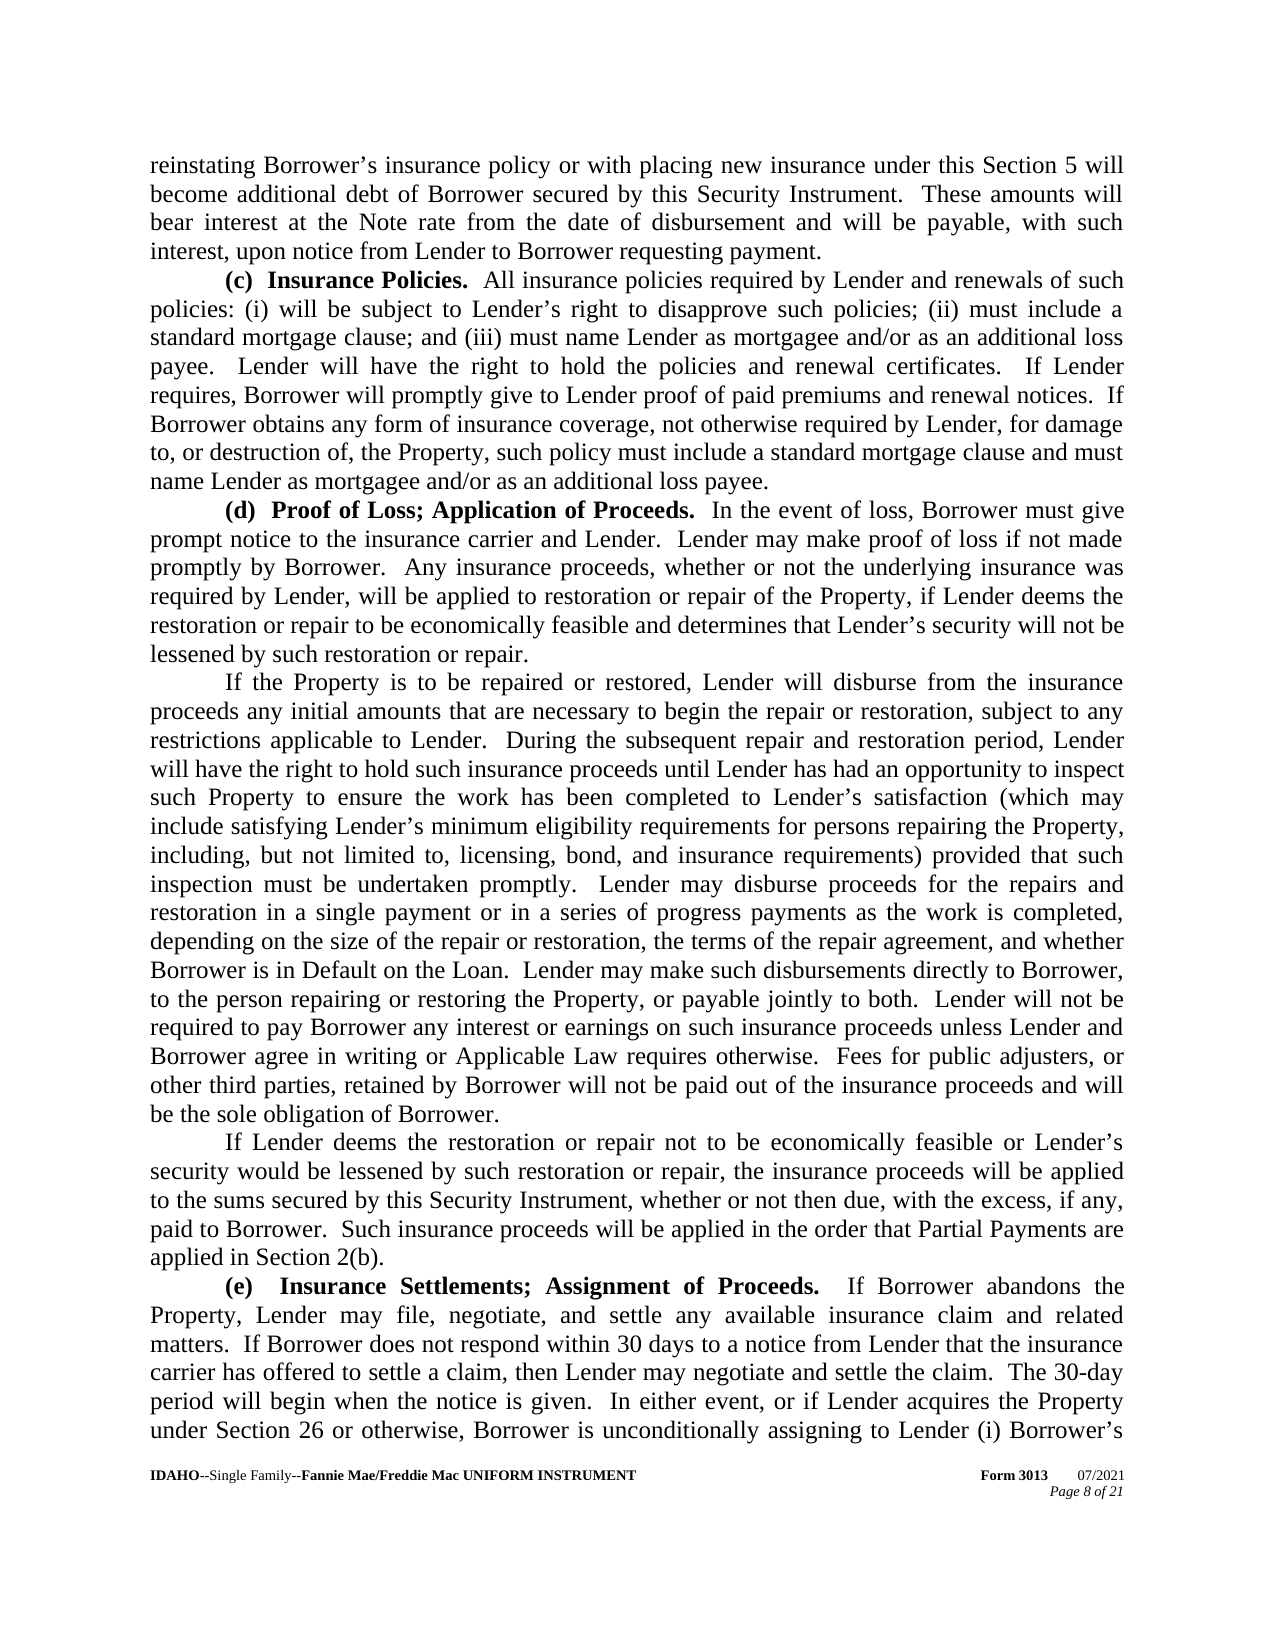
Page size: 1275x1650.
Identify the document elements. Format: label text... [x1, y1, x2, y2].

text If the Property is to be repaired or restored, Lender will disburse from the insurance proceeds any initial amounts that are necessary to begin the repair or restoration, subject to any restrictions applicable to Lender. During the subsequent repair and restoration period, Lender will have the right to hold such insurance proceeds until Lender has had an opportunity to inspect such Property to ensure the work has been completed to Lender’s satisfaction (which may include satisfying Lender’s minimum eligibility requirements for persons repairing the Property, including, but not limited to, licensing, bond, and insurance requirements) provided that such inspection must be undertaken promptly. Lender may disburse proceeds for the repairs and restoration in a single payment or in a series of progress payments as the work is completed, depending on the size of the repair or restoration, the terms of the repair agreement, and whether Borrower is in Default on the Loan. Lender may make such disbursements directly to Borrower, to the person repairing or restoring the Property, or payable jointly to both. Lender will not be required to pay Borrower any interest or earnings on such insurance proceeds unless Lender and Borrower agree in writing or Applicable Law requires otherwise. Fees for public adjusters, or other third parties, retained by Borrower will not be paid out of the insurance proceeds and will be the sole obligation of Borrower. [150, 667, 1125, 1127]
text (d) Proof of Loss; Application of Proceeds. In the event of loss, Borrower must give prompt notice to the insurance carrier and Lender. Lender may make proof of loss if not made promptly by Borrower. Any insurance proceeds, whether or not the underlying insurance was required by Lender, will be applied to restoration or repair of the Property, if Lender deems the restoration or repair to be economically feasible and determines that Lender’s security will not be lessened by such restoration or repair. [150, 495, 1125, 667]
text If Lender deems the restoration or repair not to be economically feasible or Lender’s security would be lessened by such restoration or repair, the insurance proceeds will be applied to the sums secured by this Security Instrument, whether or not then due, with the excess, if any, paid to Borrower. Such insurance proceeds will be applied in the order that Partial Payments are applied in Section 2(b). [150, 1127, 1125, 1271]
text (c) Insurance Policies. All insurance policies required by Lender and renewals of such policies: (i) will be subject to Lender’s right to disapprove such policies; (ii) must include a standard mortgage clause; and (iii) must name Lender as mortgagee and/or as an additional loss payee. Lender will have the right to hold the policies and renewal certificates. If Lender requires, Borrower will promptly give to Lender proof of paid premiums and renewal notices. If Borrower obtains any form of insurance coverage, not otherwise required by Lender, for damage to, or destruction of, the Property, such policy must include a standard mortgage clause and must name Lender as mortgagee and/or as an additional loss payee. [150, 265, 1125, 495]
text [150, 150, 1125, 265]
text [150, 1271, 1125, 1444]
